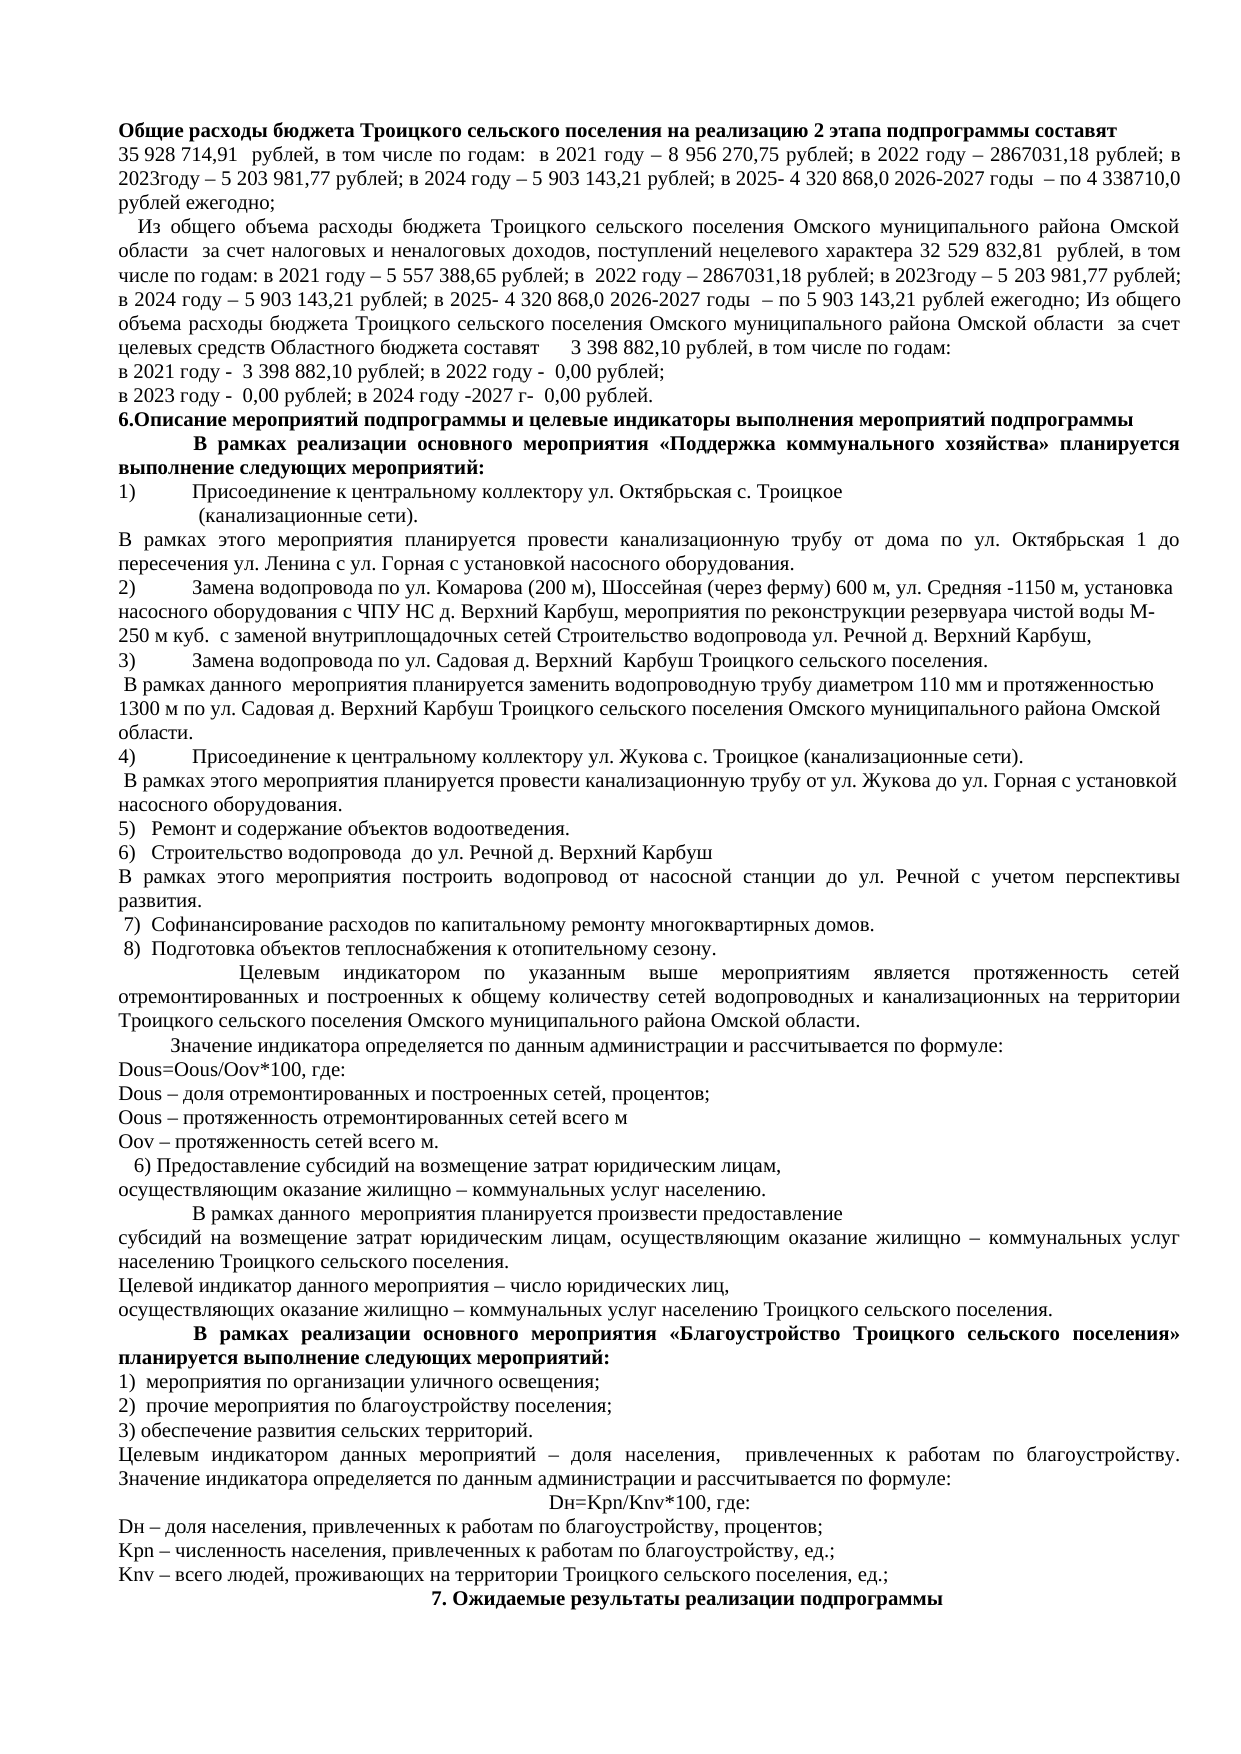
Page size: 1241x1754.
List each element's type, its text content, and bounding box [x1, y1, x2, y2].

text осуществляющим оказание жилищно – коммунальных услуг населению. [118, 1177, 1181, 1201]
text Целевой индикатор данного мероприятия – число юридических лиц, [118, 1273, 1181, 1297]
text в 2021 году - 3 398 882,10 рублей; в 2022 году - 0,00 рублей; [118, 359, 1181, 383]
text Dous – доля отремонтированных и построенных сетей, процентов; [118, 1081, 1181, 1105]
text 35 928 714,91 рублей, в том числе по годам: в 2021 году – 8 956 270,75 рублей; в 2022 году – 2867031,18 рублей; в 2023году – 5 203 981,77 рублей; в 2024 году – 5 903 143,21 рублей; в 2025- 4 320 868,0 2026-2027 годы – по 4 338710,0 рублей ежегодно; [118, 142, 1181, 214]
text (канализационные сети). [118, 503, 1181, 527]
text Knv – всего людей, проживающих на территории Троицкого сельского поселения, ед.; [118, 1562, 1181, 1586]
text 6) Строительство водопровода до ул. Речной д. Верхний Карбуш [118, 840, 1181, 864]
text 7) Софинансирование расходов по капитальному ремонту многоквартирных домов. [118, 912, 1181, 936]
text 6.Описание мероприятий подпрограммы и целевые индикаторы выполнения мероприятий подпрограммы [118, 407, 1181, 431]
text В рамках реализации основного мероприятия «Благоустройство Троицкого сельского поселения» планируется выполнение следующих мероприятий: [118, 1321, 1181, 1369]
text 3) обеспечение развития сельских территорий. [118, 1417, 1181, 1442]
text Целевым индикатором по указанным выше мероприятиям является протяженность сетей отремонтированных и построенных к общему количеству сетей водопроводных и канализационных на территории Троицкого сельского поселения Омского муниципального района Омской области. [118, 960, 1181, 1032]
text 6) Предоставление субсидий на возмещение затрат юридическим лицам, [118, 1153, 1181, 1177]
text Dн=Kpn/Knv*100, где: [118, 1490, 1181, 1514]
text осуществляющих оказание жилищно – коммунальных услуг населению Троицкого сельского поселения. [118, 1297, 1181, 1321]
text Целевым индикатором данных мероприятий – доля населения, привлеченных к работам по благоустройству. Значение индикатора определяется по данным администрации и рассчитывается по формуле: [118, 1442, 1181, 1490]
text В рамках данного мероприятия планируется произвести предоставление [118, 1201, 1181, 1225]
text Oov – протяженность сетей всего м. [118, 1129, 1181, 1153]
text Kpn – численность населения, привлеченных к работам по благоустройству, ед.; [118, 1538, 1181, 1562]
text Dous=Oous/Oov*100, где: [118, 1057, 1181, 1081]
text Dн – доля населения, привлеченных к работам по благоустройству, процентов; [118, 1514, 1181, 1538]
text 5) Ремонт и содержание объектов водоотведения. [118, 816, 1181, 840]
text 2) прочие мероприятия по благоустройству поселения; [118, 1393, 1181, 1417]
text Oous – протяженность отремонтированных сетей всего м [118, 1105, 1181, 1129]
text Общие расходы бюджета Троицкого сельского поселения на реализацию 2 этапа подпрограммы составят [118, 118, 1181, 142]
text в 2023 году - 0,00 рублей; в 2024 году -2027 г- 0,00 рублей. [118, 383, 1181, 407]
list Замена водопровода по ул. Садовая д. Верхний Карбуш Троицкого сельского поселения. [118, 647, 1181, 672]
text В рамках этого мероприятия планируется провести канализационную трубу от ул. Жукова до ул. Горная с установкой насосного оборудования. [118, 768, 1181, 816]
list Замена водопровода по ул. Комарова (200 м), Шоссейная (через ферму) 600 м, ул. Средняя -1150 м, установка насосного оборудования с ЧПУ НС д. Верхний Карбуш, мероприятия по реконструкции резервуара чистой воды М-250 м куб. с заменой внутриплощадочных сетей Строительство водопровода ул. Речной д. Верхний Карбуш, [118, 575, 1181, 647]
text 1) мероприятия по организации уличного освещения; [118, 1369, 1181, 1393]
list Присоединение к центральному коллектору ул. Жукова с. Троицкое (канализационные сети). [118, 744, 1181, 768]
text субсидий на возмещение затрат юридическим лицам, осуществляющим оказание жилищно – коммунальных услуг населению Троицкого сельского поселения. [118, 1225, 1181, 1273]
text 8) Подготовка объектов теплоснабжения к отопительному сезону. [118, 936, 1181, 960]
text 7. Ожидаемые результаты реализации подпрограммы [118, 1586, 1181, 1610]
text В рамках данного мероприятия планируется заменить водопроводную трубу диаметром 110 мм и протяженностью 1300 м по ул. Садовая д. Верхний Карбуш Троицкого сельского поселения Омского муниципального района Омской области. [118, 672, 1181, 744]
text В рамках этого мероприятия построить водопровод от насосной станции до ул. Речной с учетом перспективы развития. [118, 864, 1181, 912]
list Присоединение к центральному коллектору ул. Октябрьская с. Троицкое [118, 479, 1181, 503]
text Значение индикатора определяется по данным администрации и рассчитывается по формуле: [118, 1032, 1181, 1057]
text В рамках реализации основного мероприятия «Поддержка коммунального хозяйства» планируется выполнение следующих мероприятий: [118, 431, 1181, 479]
text Из общего объема расходы бюджета Троицкого сельского поселения Омского муниципального района Омской области за счет налоговых и неналоговых доходов, поступлений нецелевого характера 32 529 832,81 рублей, в том числе по годам: в 2021 году – 5 557 388,65 рублей; в 2022 году – 2867031,18 рублей; в 2023году – 5 203 981,77 рублей; в 2024 году – 5 903 143,21 рублей; в 2025- 4 320 868,0 2026-2027 годы – по 5 903 143,21 рублей ежегодно; Из общего объема расходы бюджета Троицкого сельского поселения Омского муниципального района Омской области за счет целевых средств Областного бюджета составят 3 398 882,10 рублей, в том числе по годам: [118, 214, 1181, 359]
text В рамках этого мероприятия планируется провести канализационную трубу от дома по ул. Октябрьская 1 до пересечения ул. Ленина с ул. Горная с установкой насосного оборудования. [118, 527, 1181, 575]
